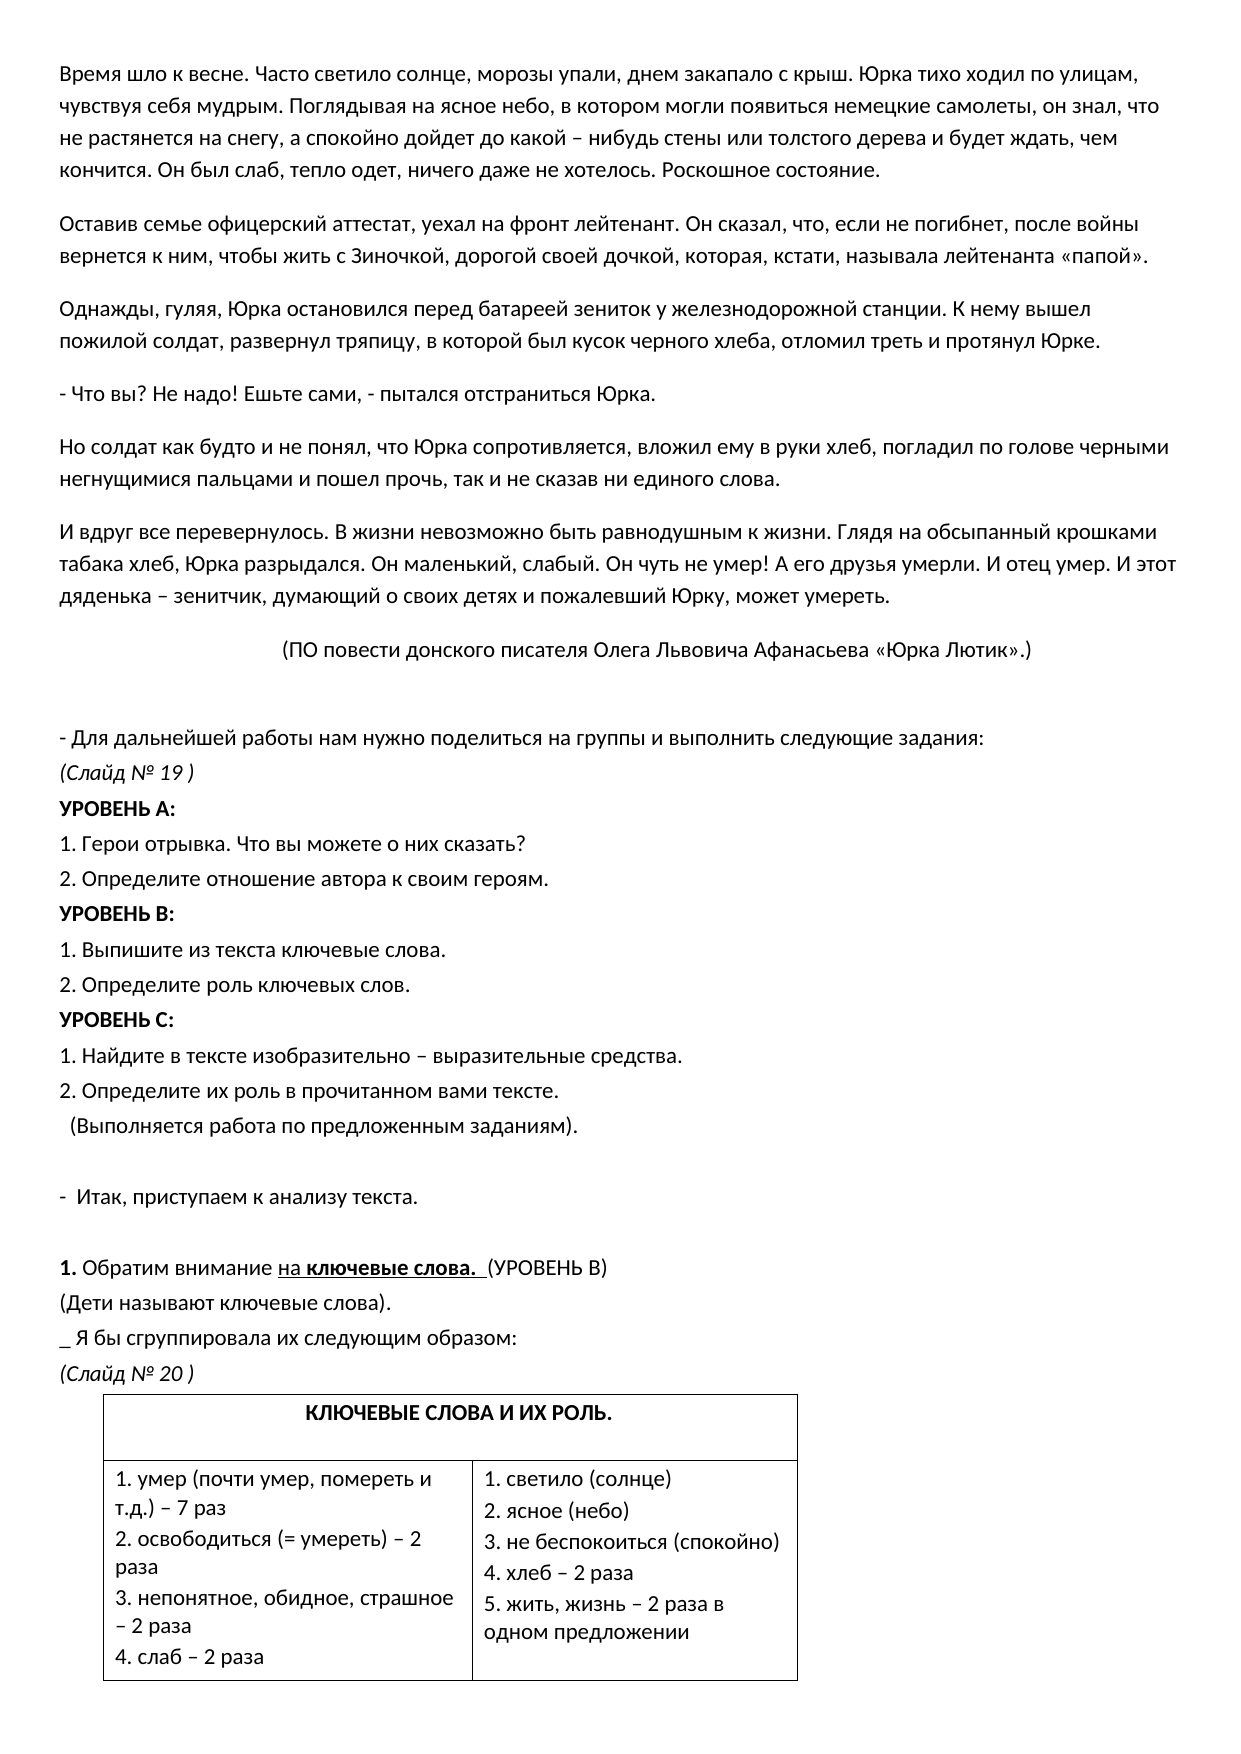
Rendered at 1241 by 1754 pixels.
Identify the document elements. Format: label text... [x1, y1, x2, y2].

text 1. Найдите в тексте изобразительно – выразительные средства. [59, 1041, 1181, 1069]
text 1. Выпишите из текста ключевые слова. [59, 935, 1181, 963]
text - Итак, приступаем к анализу текста. [59, 1182, 1181, 1210]
text (Дети называют ключевые слова). [59, 1288, 1181, 1316]
text 2. Определите их роль в прочитанном вами тексте. [59, 1076, 1181, 1104]
text УРОВЕНЬ С: [59, 1006, 1181, 1033]
table_cell 1. умер (почти умер, помереть и т.д.) – 7 раз 2. освободиться (= умереть) – 2 раза 3. непонятное, обидное, страшное – 2 раза 4. слаб – 2 раза [104, 1461, 472, 1679]
text И вдруг все перевернулось. В жизни невозможно быть равнодушным к жизни. Глядя на обсыпанный крошками табака хлеб, Юрка разрыдался. Он маленький, слабый. Он чуть не умер! А его друзья умерли. И отец умер. И этот дяденька – зенитчик, думающий о своих детях и пожалевший Юрку, может умереть. [59, 517, 1181, 610]
text 2. Определите роль ключевых слов. [59, 970, 1181, 998]
text УРОВЕНЬ В: [59, 899, 1181, 928]
text 1. Обратим внимание на ключевые слова. (УРОВЕНЬ В) [59, 1253, 1181, 1281]
text (Слайд № 19 ) [59, 758, 1181, 786]
table_cell 1. светило (солнце) 2. ясное (небо) 3. не беспокоиться (спокойно) 4. хлеб – 2 раза 5. жить, жизнь – 2 раза в одном предложении [473, 1461, 797, 1679]
text 1. Герои отрывка. Что вы можете о них сказать? [59, 829, 1181, 857]
text - Что вы? Не надо! Ешьте сами, - пытался отстраниться Юрка. [59, 379, 1181, 407]
text _ Я бы сгруппировала их следующим образом: [59, 1323, 1181, 1351]
text (Выполняется работа по предложенным заданиям). [59, 1111, 1181, 1139]
text УРОВЕНЬ А: [59, 794, 1181, 822]
text Однажды, гуляя, Юрка остановился перед батареей зениток у железнодорожной станции. К нему вышел пожилой солдат, развернул тряпицу, в которой был кусок черного хлеба, отломил треть и протянул Юрке. [59, 294, 1181, 354]
text Но солдат как будто и не понял, что Юрка сопротивляется, вложил ему в руки хлеб, погладил по голове черными негнущимися пальцами и пошел прочь, так и не сказав ни единого слова. [59, 432, 1181, 492]
text 2. Определите отношение автора к своим героям. [59, 864, 1181, 892]
text (ПО повести донского писателя Олега Львовича Афанасьева «Юрка Лютик».) [59, 635, 1181, 663]
text Оставив семье офицерский аттестат, уехал на фронт лейтенант. Он сказал, что, если не погибнет, после войны вернется к ним, чтобы жить с Зиночкой, дорогой своей дочкой, которая, кстати, называла лейтенанта «папой». [59, 209, 1181, 269]
text - Для дальнейшей работы нам нужно поделиться на группы и выполнить следующие задания: [59, 723, 1181, 751]
text (Слайд № 20 ) [59, 1359, 1181, 1387]
table_header КЛЮЧЕВЫЕ СЛОВА И ИХ РОЛЬ. [104, 1395, 797, 1460]
text Время шло к весне. Часто светило солнце, морозы упали, днем закапало с крыш. Юрка тихо ходил по улицам, чувствуя себя мудрым. Поглядывая на ясное небо, в котором могли появиться немецкие самолеты, он знал, что не растянется на снегу, а спокойно дойдет до какой – нибудь стены или толстого дерева и будет ждать, чем кончится. Он был слаб, тепло одет, ничего даже не хотелось. Роскошное состояние. [59, 59, 1181, 184]
